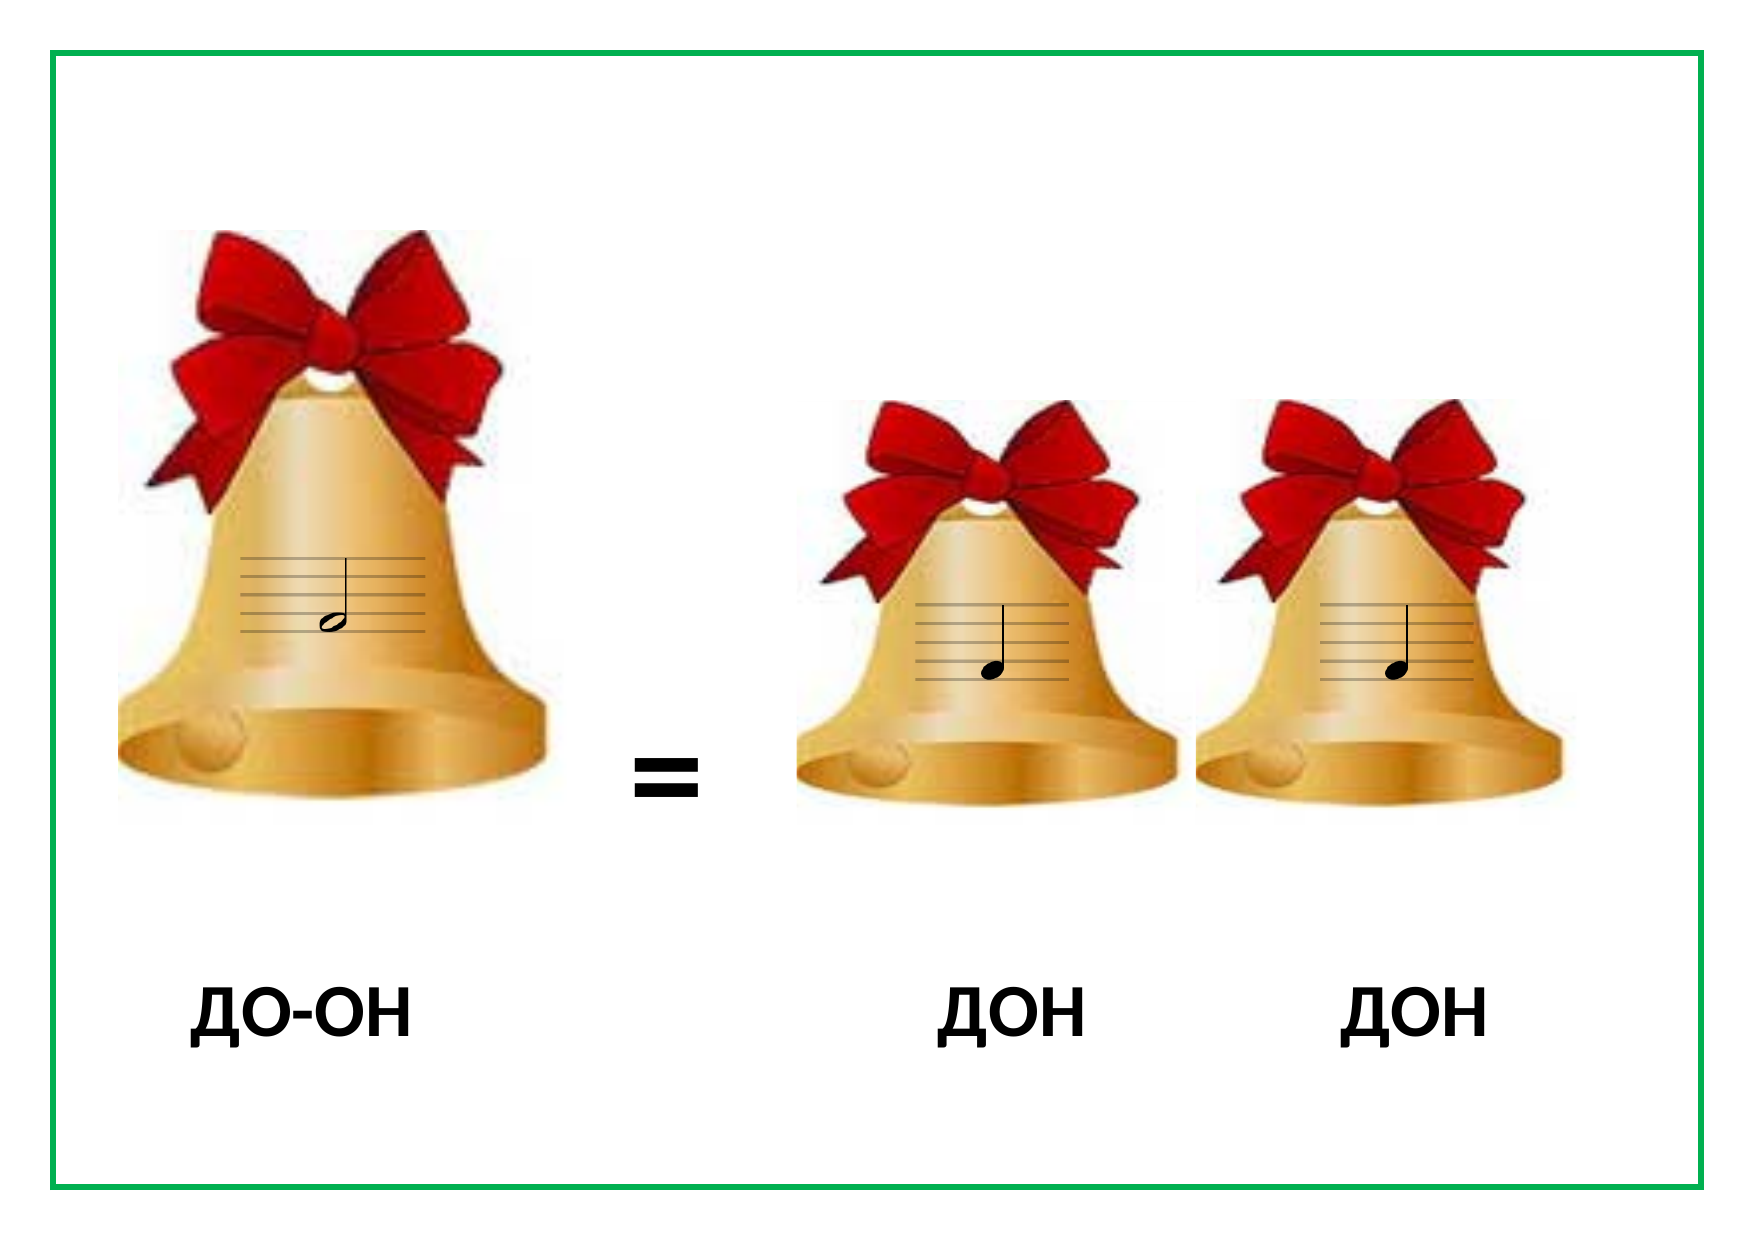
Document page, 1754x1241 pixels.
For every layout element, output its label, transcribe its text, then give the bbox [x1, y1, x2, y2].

text ДО-ОН ДОН ДОН [118, 964, 1636, 1055]
picture [118, 230, 567, 825]
picture [796, 399, 1580, 825]
